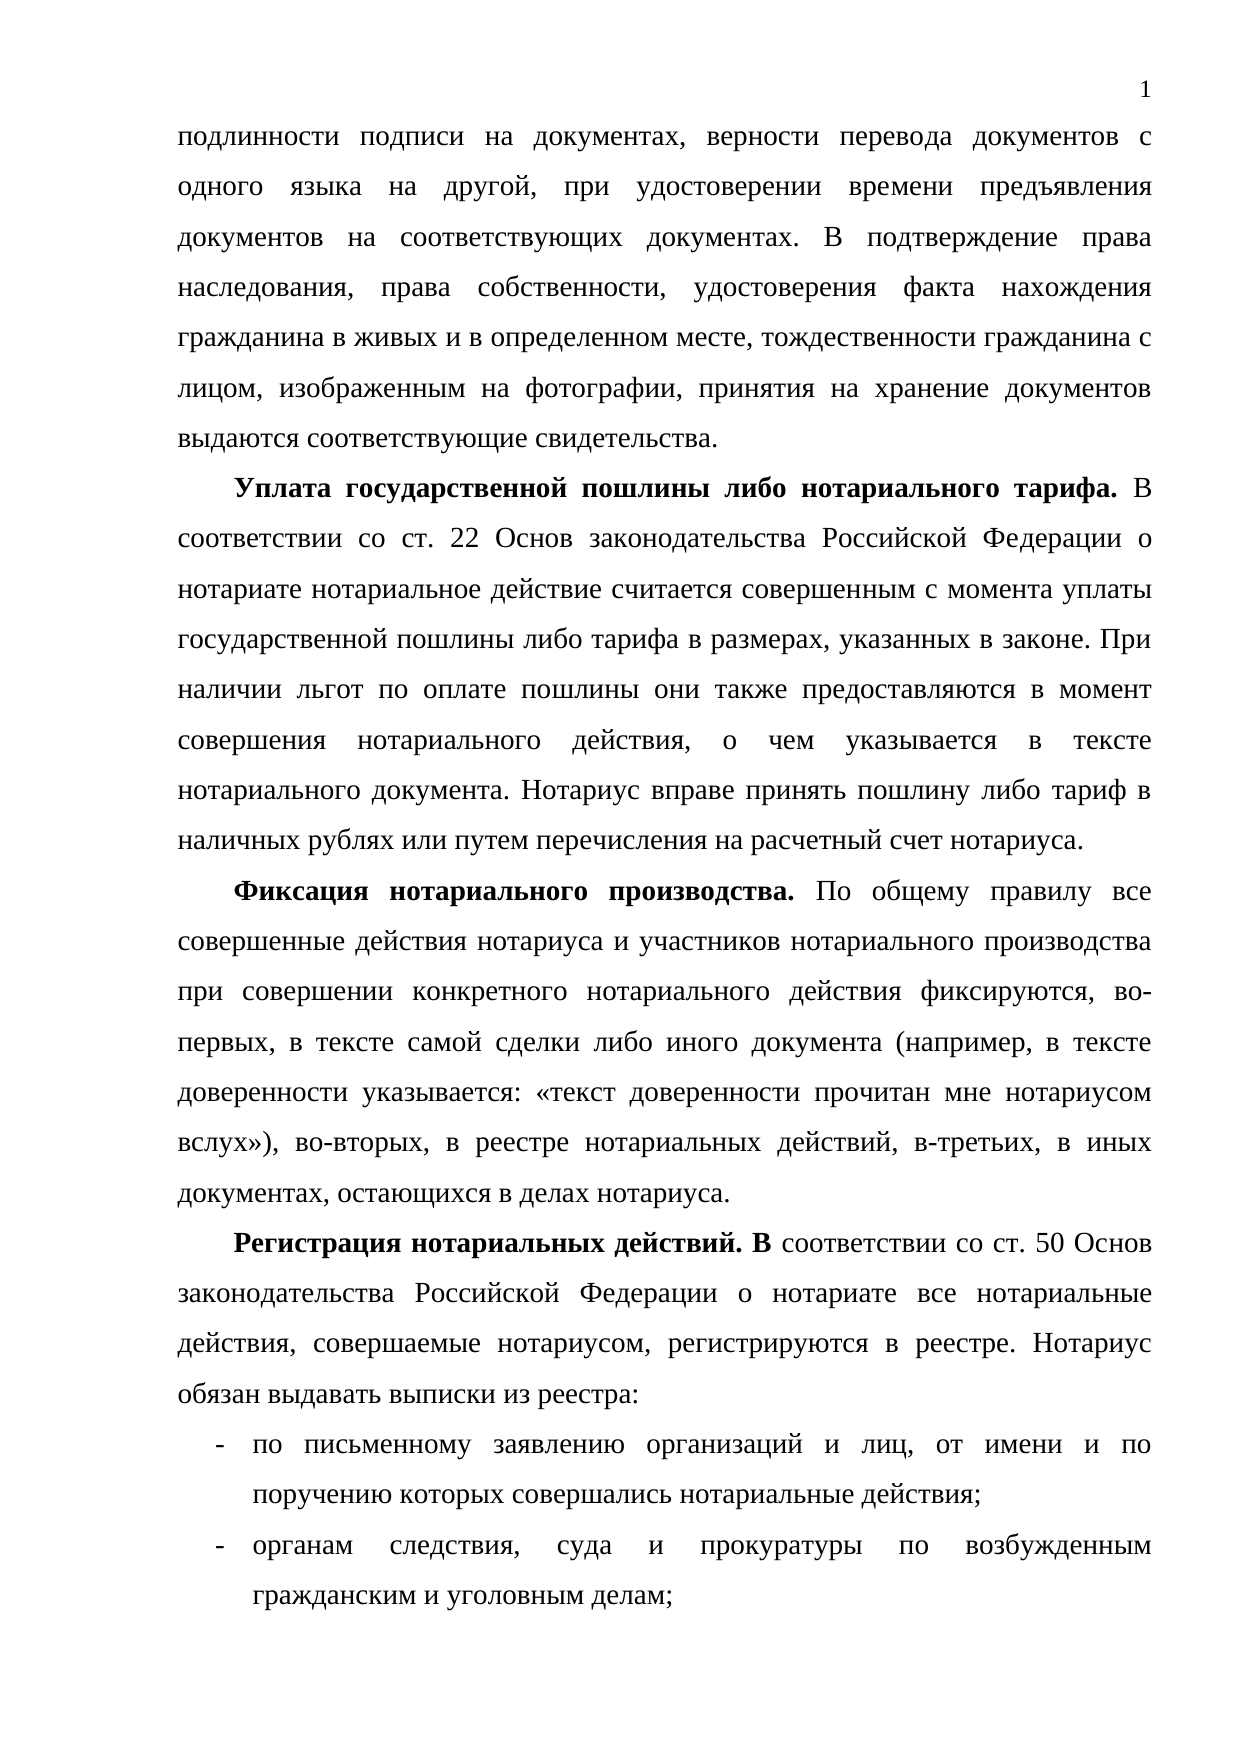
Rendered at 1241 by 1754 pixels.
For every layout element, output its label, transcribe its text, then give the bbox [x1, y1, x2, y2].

text Фиксация нотариального производства. По общему правилу все совершенные действия нотариуса и участников нотариального производства при совершении конкретного нотариального действия фиксируются, во-первых, в тексте самой сделки либо иного документа (например, в тексте доверенности указывается: «текст доверенности прочитан мне нотариусом вслух»), во-вторых, в реестре нотариальных действий, в-третьих, в иных документах, остающихся в делах нотариуса. [177, 873, 1152, 1208]
text Уплата государственной пошлины либо нотариального тарифа. В соответствии со ст. 22 Основ законодательства Российской Федерации о нотариате нотариальное действие считается совершенным с момента уплаты государственной пошлины либо тарифа в размерах, указанных в законе. При наличии льгот по оплате пошлины они также предоставляются в момент совершения нотариального действия, о чем указывается в тексте нотариального документа. Нотариус вправе принять пошлину либо тариф в наличных рублях или путем перечисления на расчетный счет нотариуса. [177, 470, 1152, 856]
list органам следствия, суда и прокуратуры по возбужденным гражданским и уголовным делам; [215, 1527, 1152, 1611]
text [177, 118, 1152, 453]
text Регистрация нотариальных действий. В соответствии со ст. 50 Основ законодательства Российской Федерации о нотариате все нотариальные действия, совершаемые нотариусом, регистрируются в реестре. Нотариус обязан выдавать выписки из реестра: [177, 1225, 1152, 1409]
list по письменному заявлению организаций и лиц, от имени и по поручению которых совершались нотариальные действия; [215, 1426, 1152, 1510]
